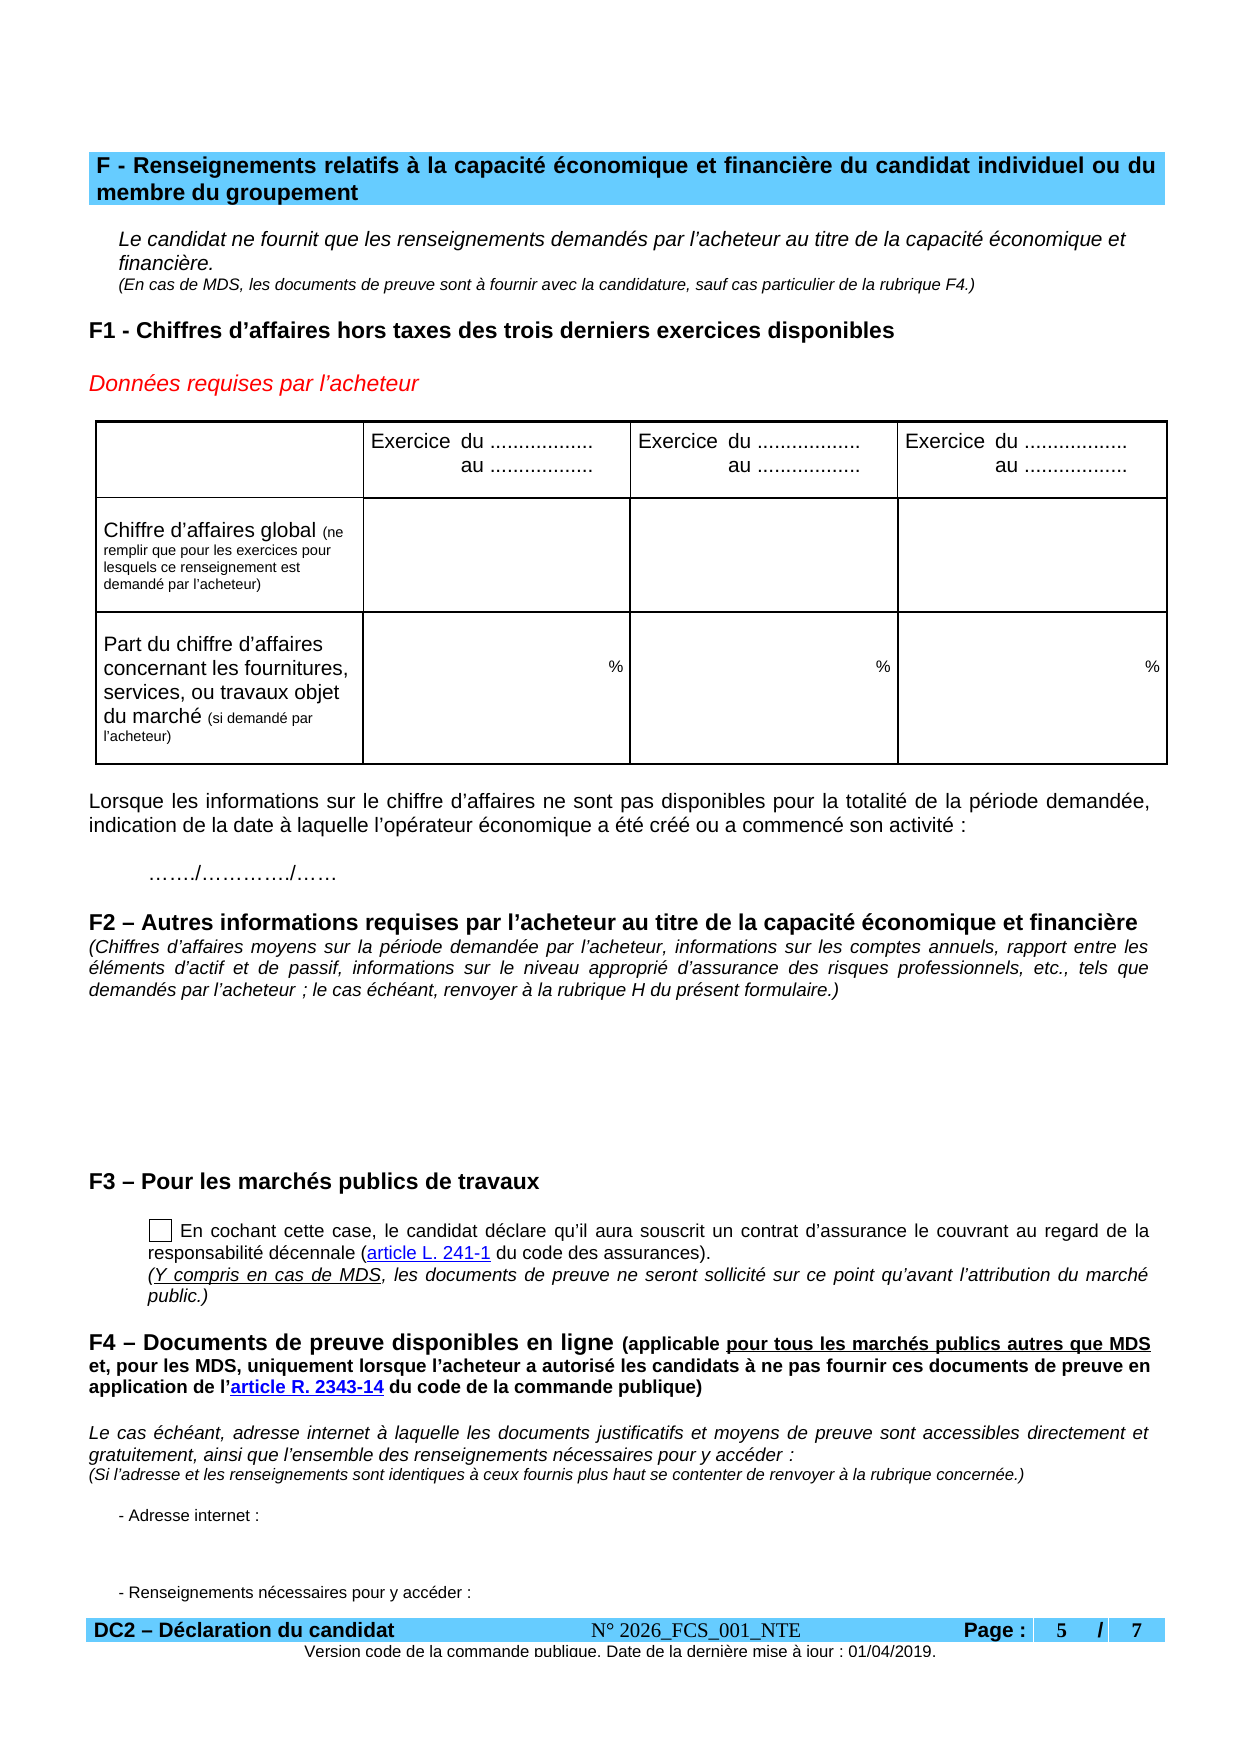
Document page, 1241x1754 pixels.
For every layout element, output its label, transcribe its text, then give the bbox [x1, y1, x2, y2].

table_header [97, 423, 363, 497]
text Données requises par l’acheteur [89, 370, 1152, 396]
text (Si l’adresse et les renseignements sont identiques à ceux fournis plus haut se contenter de renvoyer à la rubrique concernée.) [89, 1465, 1152, 1484]
text En cochant cette case, le candidat déclare qu’il aura souscrit un contrat d’assurance le couvrant au regard de la responsabilité décennale (article L. 241-1 du code des assurances). [148, 1218, 1152, 1264]
table_cell Chiffre d’affaires global (ne remplir que pour les exercices pour lesquels ce renseignement est demandé par l’acheteur) [97, 498, 363, 611]
table_cell % [899, 613, 1166, 763]
table_cell % [364, 613, 629, 763]
text Le cas échéant, adresse internet à laquelle les documents justificatifs et moyens de preuve sont accessibles directement et gratuitement, ainsi que l’ensemble des renseignements nécessaires pour y accéder : [89, 1422, 1152, 1465]
table_cell [631, 499, 897, 611]
table_cell % [631, 613, 897, 763]
table_cell [899, 499, 1166, 611]
text F4 – Documents de preuve disponibles en ligne (applicable pour tous les marchés publics autres que MDS et, pour les MDS, uniquement lorsque l’acheteur a autorisé les candidats à ne pas fournir ces documents de preuve en application de l’article R. 2343-14 du code de la commande publique) [89, 1328, 1152, 1398]
text F2 – Autres informations requises par l’acheteur au titre de la capacité économique et financière [89, 909, 1152, 935]
text - Adresse internet : [118, 1506, 1152, 1525]
text (Chiffres d’affaires moyens sur la période demandée par l’acheteur, informations sur les comptes annuels, rapport entre les éléments d’actif et de passif, informations sur le niveau approprié d’assurance des risques professionnels, etc., tels que demandés par l’acheteur ; le cas échéant, renvoyer à la rubrique H du présent formulaire.) [89, 935, 1152, 1000]
text Le candidat ne fournit que les renseignements demandés par l’acheteur au titre de la capacité économique et financière. (En cas de MDS, les documents de preuve sont à fournir avec la candidature, sauf cas particulier de la rubrique F4.) [118, 226, 1152, 293]
text - Renseignements nécessaires pour y accéder : [118, 1582, 1152, 1602]
text Lorsque les informations sur le chiffre d’affaires ne sont pas disponibles pour la totalité de la période demandée, indication de la date à laquelle l’opérateur économique a été créé ou a commencé son activité : [89, 789, 1152, 837]
table_cell [364, 499, 629, 611]
table_header Exercice du .................. au .................. [364, 423, 630, 497]
text F3 – Pour les marchés publics de travaux [89, 1168, 1152, 1194]
text F1 - Chiffres d’affaires hors taxes des trois derniers exercices disponibles [89, 317, 1152, 344]
table_header F - Renseignements relatifs à la capacité économique et financière du candidat individuel ou du membre du groupement [89, 152, 1165, 205]
table_header Exercice du .................. au .................. [898, 423, 1166, 497]
text ……./…………./…… [148, 861, 1152, 885]
text (Y compris en cas de MDS, les documents de preuve ne seront sollicité sur ce point qu’avant l’attribution du marché public.) [148, 1264, 1152, 1307]
table_cell Part du chiffre d’affaires concernant les fournitures, services, ou travaux objet du marché (si demandé par l’acheteur) [97, 613, 362, 763]
table_header Exercice du .................. au .................. [631, 423, 897, 497]
